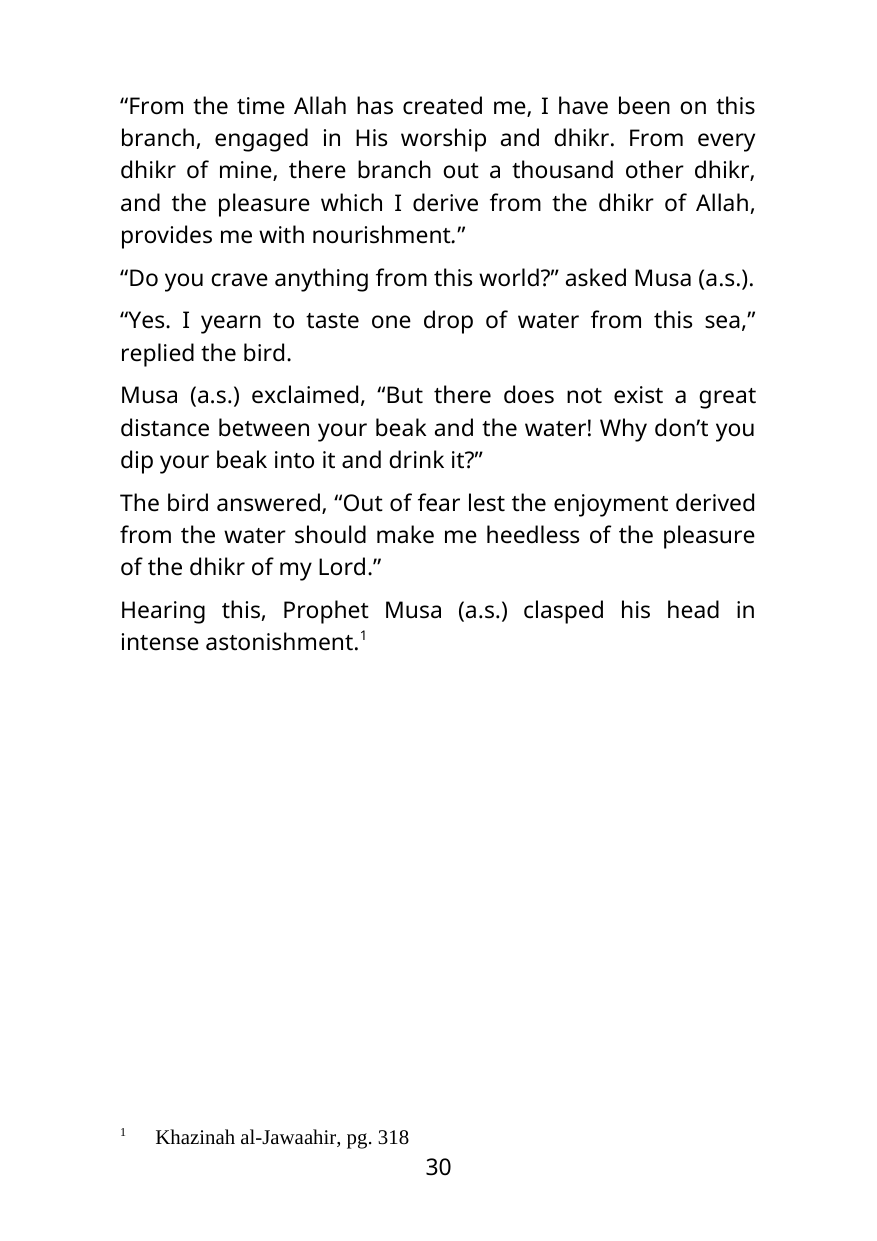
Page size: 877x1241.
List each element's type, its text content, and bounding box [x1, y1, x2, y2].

text Musa (a.s.) exclaimed, “But there does not exist a great distance between your beak and the water! Why don’t you dip your beak into it and drink it?” [120, 378, 757, 475]
text “Yes. I yearn to taste one drop of water from this sea,” replied the bird. [120, 303, 757, 368]
text Hearing this, Prophet Musa (a.s.) clasped his head in intense astonishment. [120, 593, 757, 657]
text “Do you crave anything from this world?” asked Musa (a.s.). [120, 260, 757, 293]
text The bird answered, “Out of fear lest the enjoyment derived from the water should make me heedless of the pleasure of the dhikr of my Lord.” [120, 485, 757, 582]
text “From the time Allah has created me, I have been on this branch, engaged in His worship and dhikr. From every dhikr of mine, there branch out a thousand other dhikr, and the pleasure which I derive from the dhikr of Allah, provides me with nourishment.” [120, 88, 757, 250]
